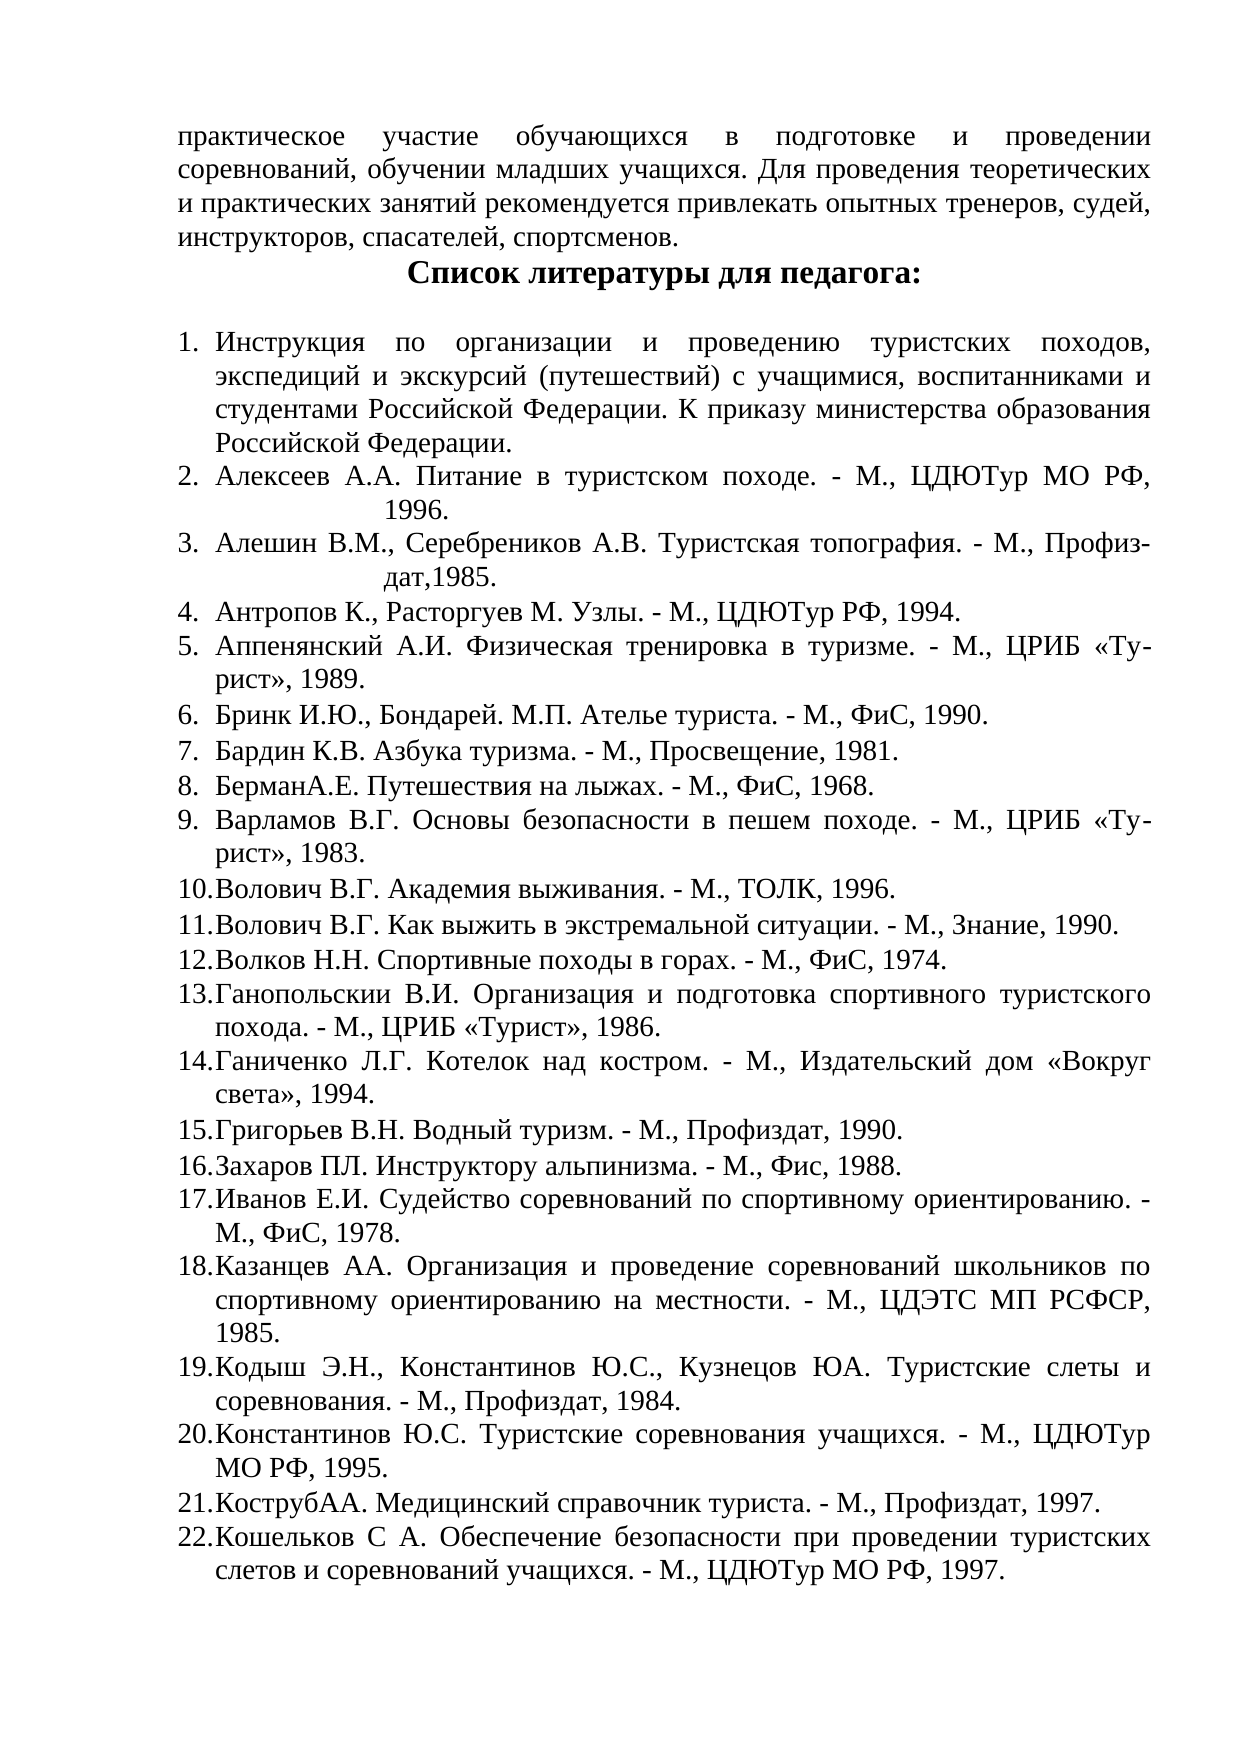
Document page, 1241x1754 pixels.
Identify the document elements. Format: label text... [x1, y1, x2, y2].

list Аппенянский А.И. Физическая тренировка в туризме. - М., ЦРИБ «Турист», 1989. [177, 628, 1152, 695]
list Иванов Е.И. Судейство соревнований по спортивному ориентированию. -М., ФиС, 1978. [177, 1181, 1152, 1248]
list Ганопольскии В.И. Организация и подготовка спортивного туристского похода. - М., ЦРИБ «Турист», 1986. [177, 976, 1152, 1043]
list Алексеев А.А. Питание в туристском походе. - М., ЦДЮТур МО РФ, 1996. [177, 458, 1152, 525]
list Антропов К., Расторгуев М. Узлы. - М., ЦДЮТур РФ, 1994. [177, 594, 1152, 628]
list Кошельков С А. Обеспечение безопасности при проведении туристских слетов и соревнований учащихся. - М., ЦДЮТур МО РФ, 1997. [177, 1519, 1152, 1586]
list Инструкция по организации и проведению туристских походов, экспедиций и экскурсий (путешествий) с учащимися, воспитанниками и студентами Российской Федерации. К приказу министерства образования Российской Федерации. [177, 324, 1152, 458]
list БерманА.Е. Путешествия на лыжах. - М., ФиС, 1968. [177, 768, 1152, 802]
list Ганиченко Л.Г. Котелок над костром. - М., Издательский дом «Вокруг света», 1994. [177, 1043, 1152, 1110]
list Бардин К.В. Азбука туризма. - М., Просвещение, 1981. [177, 733, 1152, 766]
list Алешин В.М., Серебреников А.В. Туристская топография. - М., Профиз-дат,1985. [177, 525, 1152, 592]
list Варламов В.Г. Основы безопасности в пешем походе. - М., ЦРИБ «Турист», 1983. [177, 802, 1152, 869]
list Захаров ПЛ. Инструктору альпинизма. - М., Фис, 1988. [177, 1148, 1152, 1181]
list Бринк И.Ю., Бондарей. М.П. Ателье туриста. - М., ФиС, 1990. [177, 697, 1152, 731]
list КострубАА. Медицинский справочник туриста. - М., Профиздат, 1997. [177, 1485, 1152, 1519]
list Волков Н.Н. Спортивные походы в горах. - М., ФиС, 1974. [177, 942, 1152, 976]
list Кодыш Э.Н., Константинов Ю.С., Кузнецов ЮА. Туристские слеты и соревнования. - М., Профиздат, 1984. [177, 1349, 1152, 1416]
text Список литературы для педагога: [177, 252, 1152, 291]
list Григорьев В.Н. Водный туризм. - М., Профиздат, 1990. [177, 1112, 1152, 1146]
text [177, 118, 1152, 252]
list Волович В.Г. Как выжить в экстремальной ситуации. - М., Знание, 1990. [177, 907, 1152, 940]
list Казанцев АА. Организация и проведение соревнований школьников по спортивному ориентированию на местности. - М., ЦДЭТС МП РСФСР, 1985. [177, 1248, 1152, 1349]
list Константинов Ю.С. Туристские соревнования учащихся. - М., ЦДЮТур МО РФ, 1995. [177, 1416, 1152, 1483]
list Волович В.Г. Академия выживания. - М., ТОЛК, 1996. [177, 871, 1152, 905]
